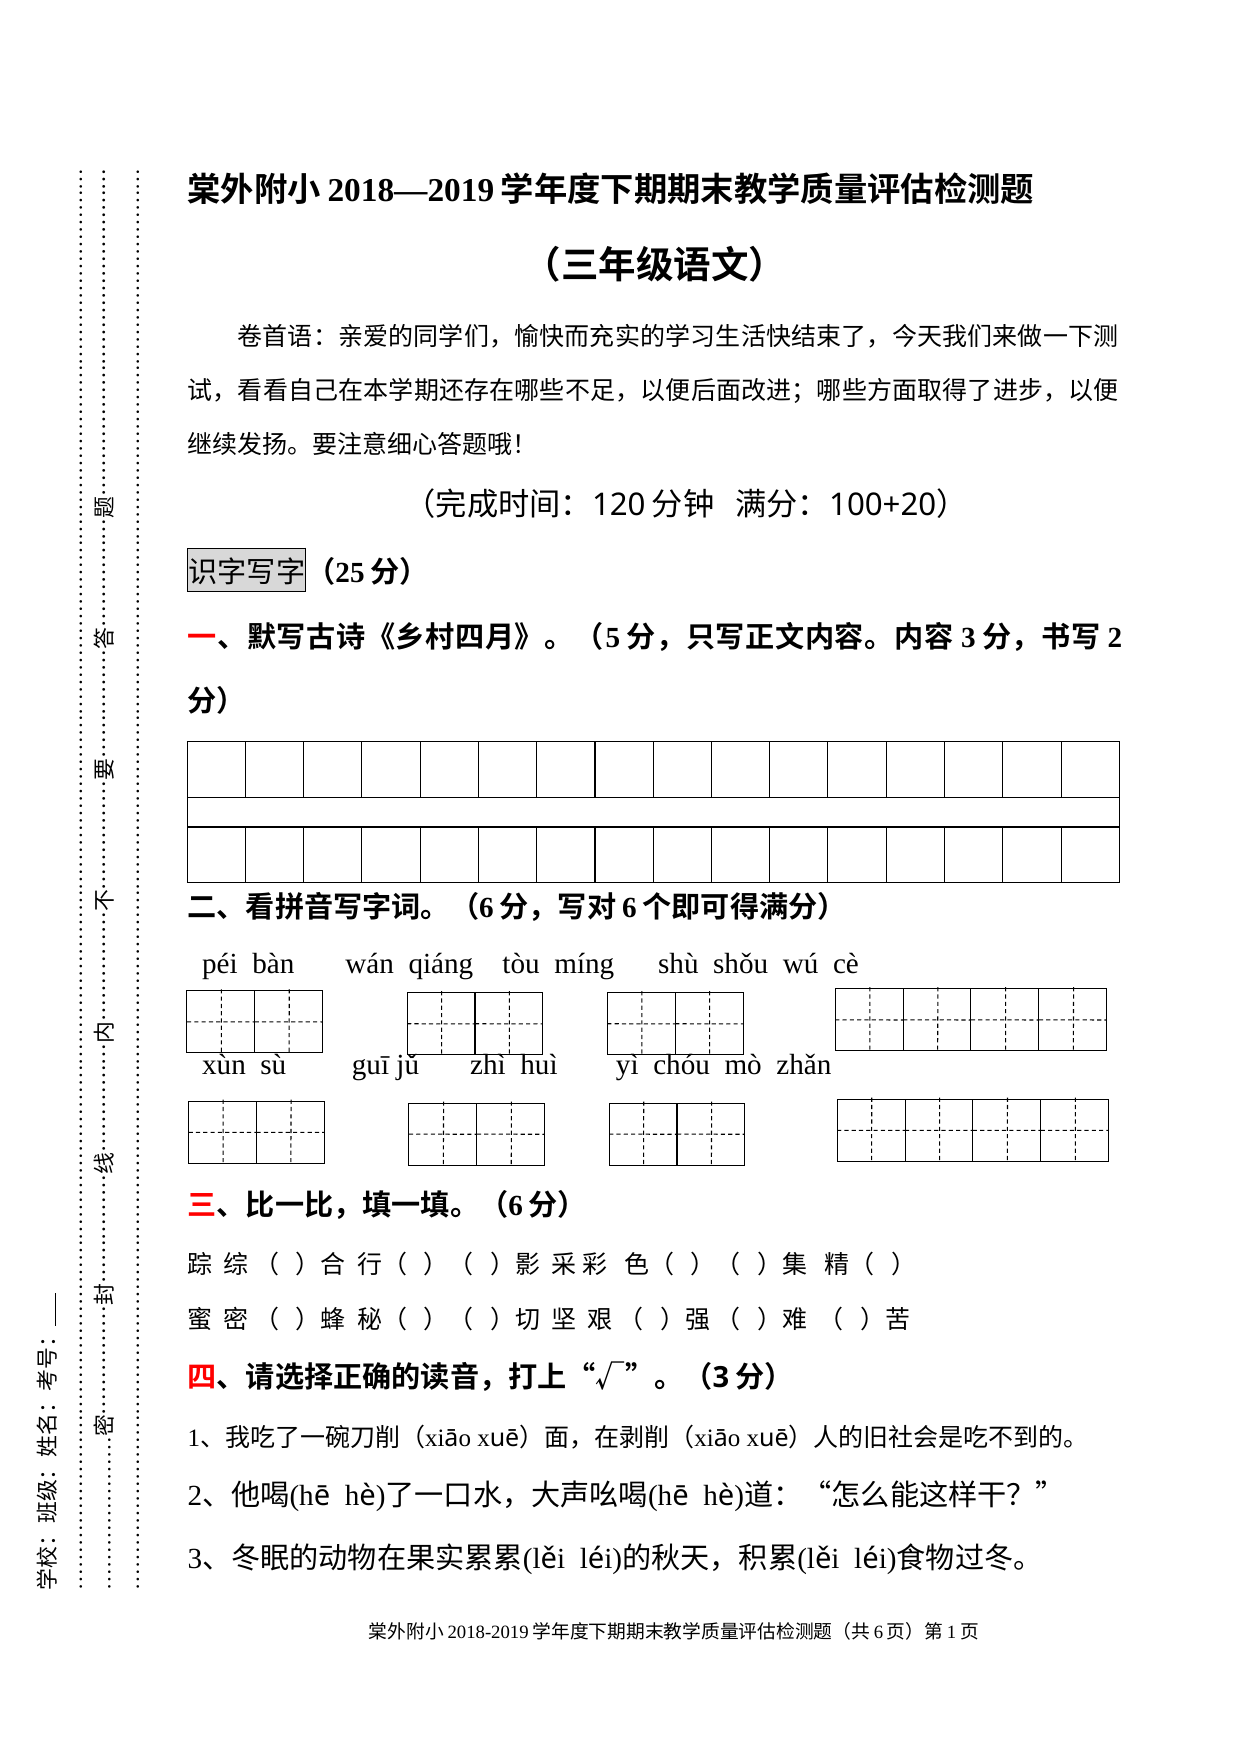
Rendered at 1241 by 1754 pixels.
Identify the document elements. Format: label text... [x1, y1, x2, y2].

subtitle （三年级语文） [187, 235, 1122, 289]
table_cell [479, 828, 536, 882]
text 一、默写古诗《乡村四月》。（5分，只写正文内容。内容3分，书写2分） [187, 614, 1122, 720]
table_header [770, 742, 827, 797]
text 1、我吃了一碗刀削（xiāo xuē）面，在剥削（xiāo xuē）人的旧社会是吃不到的。 [187, 1417, 1122, 1453]
table_header [421, 742, 478, 797]
table_header [596, 742, 653, 797]
text 3、冬眠的动物在果实累累(lěi léi)的秋天，积累(lěi léi)食物过冬。 [187, 1535, 1122, 1577]
table_cell [887, 828, 944, 882]
text 四、请选择正确的读音，打上“√”。（3分） [187, 1354, 1122, 1396]
text 识字写字（25分） [306, 547, 1122, 592]
text 卷首语：亲爱的同学们，愉快而充实的学习生活快结束了，今天我们来做一下测试，看看自己在本学期还存在哪些不足，以便后面改进；哪些方面取得了进步，以便继续发扬。要注意细心答题哦！ [187, 316, 1122, 461]
table_header [246, 742, 303, 797]
table_header [479, 742, 536, 797]
table_cell [188, 828, 245, 882]
table_header [1003, 742, 1061, 797]
table_cell [712, 828, 769, 882]
table_header [537, 742, 594, 797]
table_cell [596, 828, 653, 882]
table_cell [654, 828, 711, 882]
table_cell [537, 828, 594, 882]
table_cell [304, 828, 361, 882]
table_cell [246, 828, 303, 882]
text péi bàn wán qiáng tòu míng shù shǒu wú cè [187, 947, 1122, 980]
table_header [945, 742, 1002, 797]
table_header [362, 742, 420, 797]
table_header [304, 742, 361, 797]
table_cell [188, 798, 1119, 826]
table_cell [1003, 828, 1061, 882]
table_header [828, 742, 886, 797]
table_cell [945, 828, 1002, 882]
text 三、比一比，填一填。（6分） [187, 1181, 1122, 1224]
text （完成时间：120分钟 满分：100+20） [187, 479, 1122, 525]
table_header [654, 742, 711, 797]
table_cell [770, 828, 827, 882]
table_header [1062, 742, 1119, 797]
table_header [188, 742, 245, 797]
table_cell [828, 828, 886, 882]
table_cell [362, 828, 420, 882]
table_cell [1062, 828, 1119, 882]
text 二、看拼音写字词。（6分，写对6个即可得满分） [187, 883, 1122, 926]
text 2、他喝(hē hè)了一口水，大声吆喝(hē hè)道：“怎么能这样干？” [187, 1472, 1122, 1514]
table_header [712, 742, 769, 797]
text xùn sù guī jǔ zhì huì yì chóu mò zhǎn [187, 1047, 1122, 1081]
subtitle 棠外附小2018—2019学年度下期期末教学质量评估检测题 [187, 163, 1122, 211]
table_cell [421, 828, 478, 882]
text 蜜 密 （ ）蜂 秘（ ）（ ）切 坚 艰 （ ）强 （ ）难 （ ）苦 [187, 1299, 1122, 1336]
table_header [887, 742, 944, 797]
text 踪 综 （ ）合 行（ ）（ ）影 采 彩 色（ ）（ ）集 精（ ） [187, 1245, 1122, 1281]
